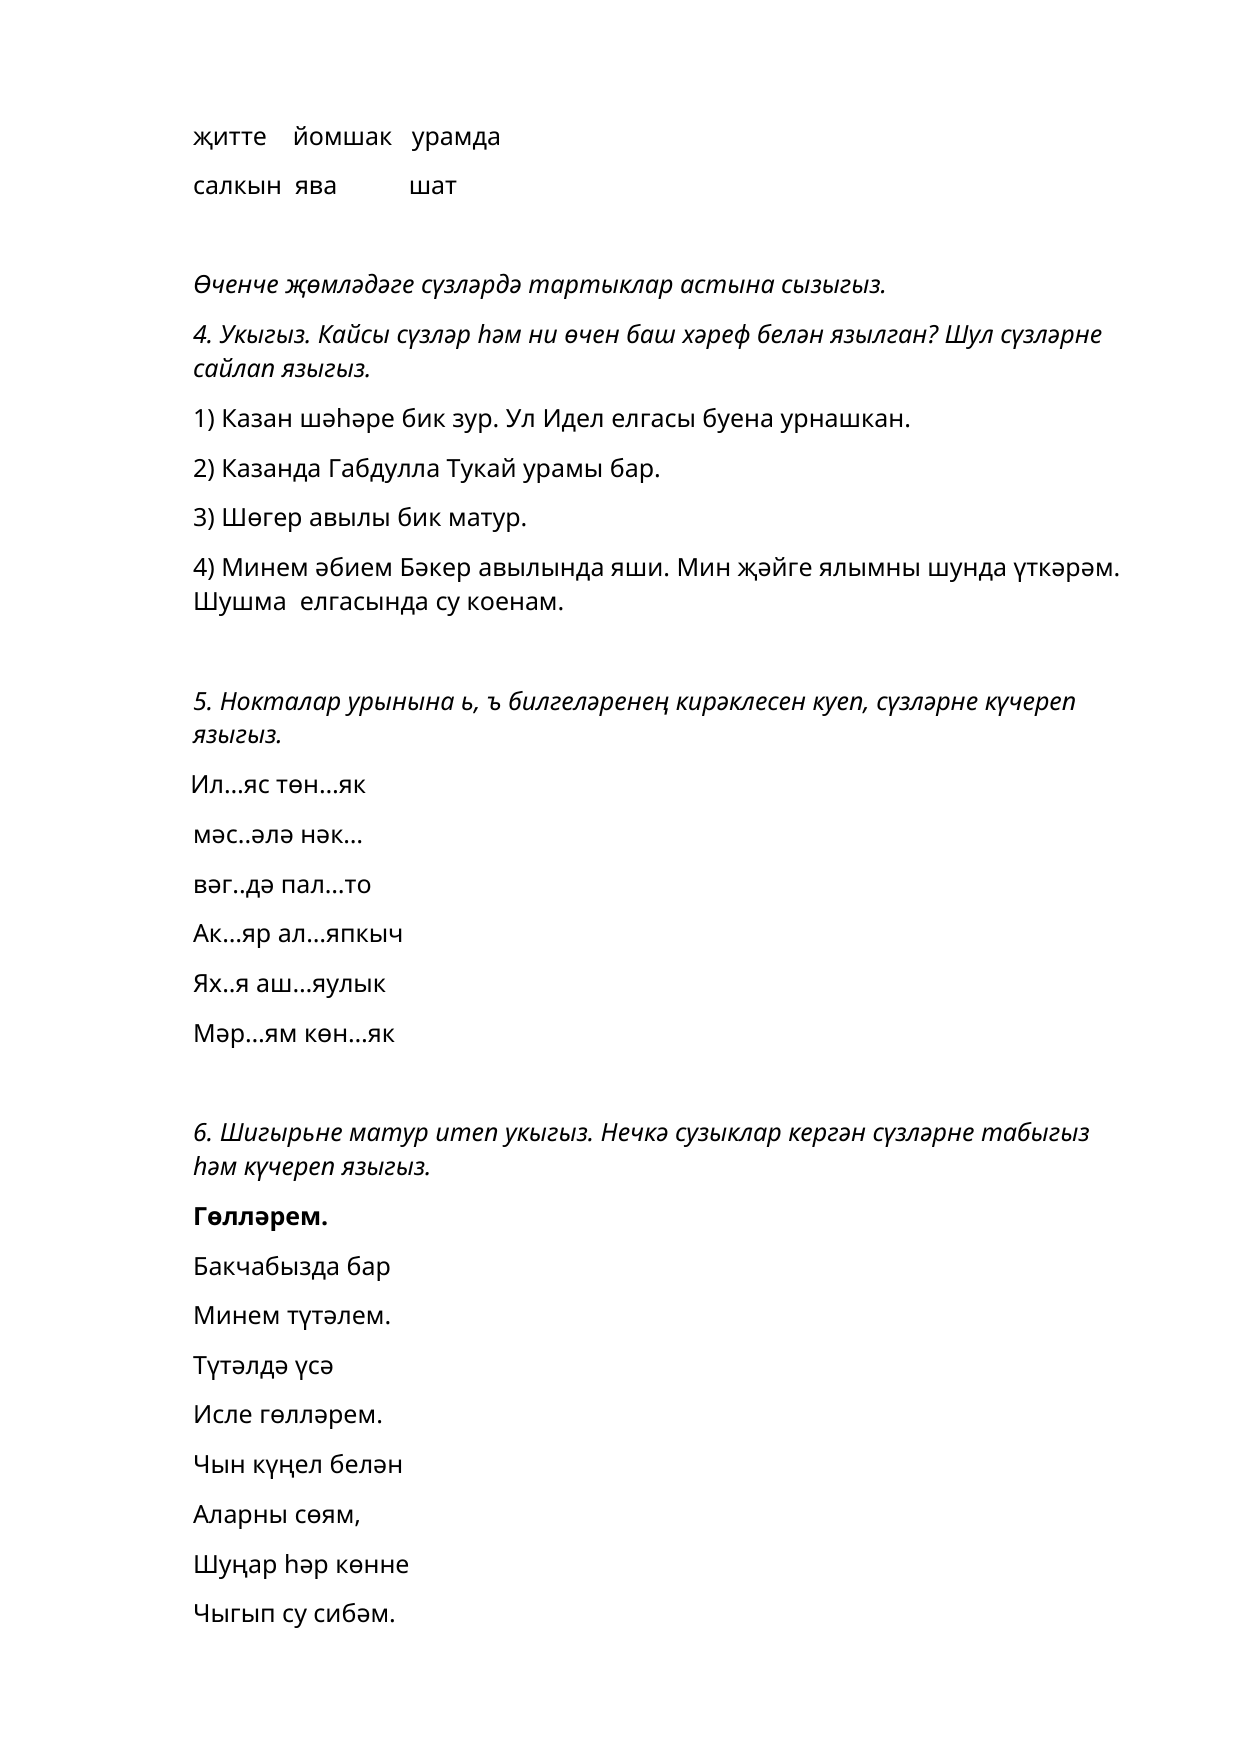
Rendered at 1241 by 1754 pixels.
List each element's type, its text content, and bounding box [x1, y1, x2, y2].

text Ях..я аш…яулык [193, 966, 1136, 1000]
text 5. Нокталар урынына ь, ъ билгеләренең кирәклесен куеп, сүзләрне күчереп языгыз. [193, 683, 1136, 751]
text Ил…яс төн…як [177, 767, 1136, 801]
text Шуңар һәр көнне [193, 1546, 1136, 1580]
text Түтәлдә үсә [193, 1347, 1136, 1382]
text мәс..әлә нәк… [193, 817, 1136, 851]
text 1) Казан шәһәре бик зур. Ул Идел елгасы буена урнашкан. [193, 401, 1136, 435]
text 3) Шөгер авылы бик матур. [193, 500, 1136, 534]
text 6. Шигырьне матур итеп укыгыз. Нечкә сузыклар кергән сүзләрне табыгыз һәм күчереп языгыз. [193, 1115, 1136, 1183]
text Чыгып су сибәм. [193, 1596, 1136, 1630]
text салкын ява шат [193, 168, 1136, 202]
text Мәр…ям көн…як [193, 1015, 1136, 1049]
text Ак…яр ал…япкыч [193, 916, 1136, 950]
text вәг..дә пал…то [193, 866, 1136, 900]
text Аларны сөям, [193, 1497, 1136, 1531]
text 2) Казанда Габдулла Тукай урамы бар. [193, 450, 1136, 484]
text Бакчабызда бар [193, 1248, 1136, 1282]
text Гөлләрем. [193, 1198, 1136, 1232]
text Минем түтәлем. [193, 1298, 1136, 1332]
text Чын күңел белән [193, 1447, 1136, 1481]
text җитте йомшак урамда [193, 118, 1136, 152]
text Исле гөлләрем. [193, 1397, 1136, 1431]
text 4) Минем әбием Бәкер авылында яши. Мин җәйге ялымны шунда үткәрәм. Шушма елгасында су коенам. [193, 550, 1136, 618]
text Өченче җөмләдәге сүзләрдә тартыклар астына сызыгыз. [193, 267, 1136, 301]
text 4. Укыгыз. Кайсы сүзләр һәм ни өчен баш хәреф белән язылган? Шул сүзләрне сайлап языгыз. [193, 317, 1136, 385]
